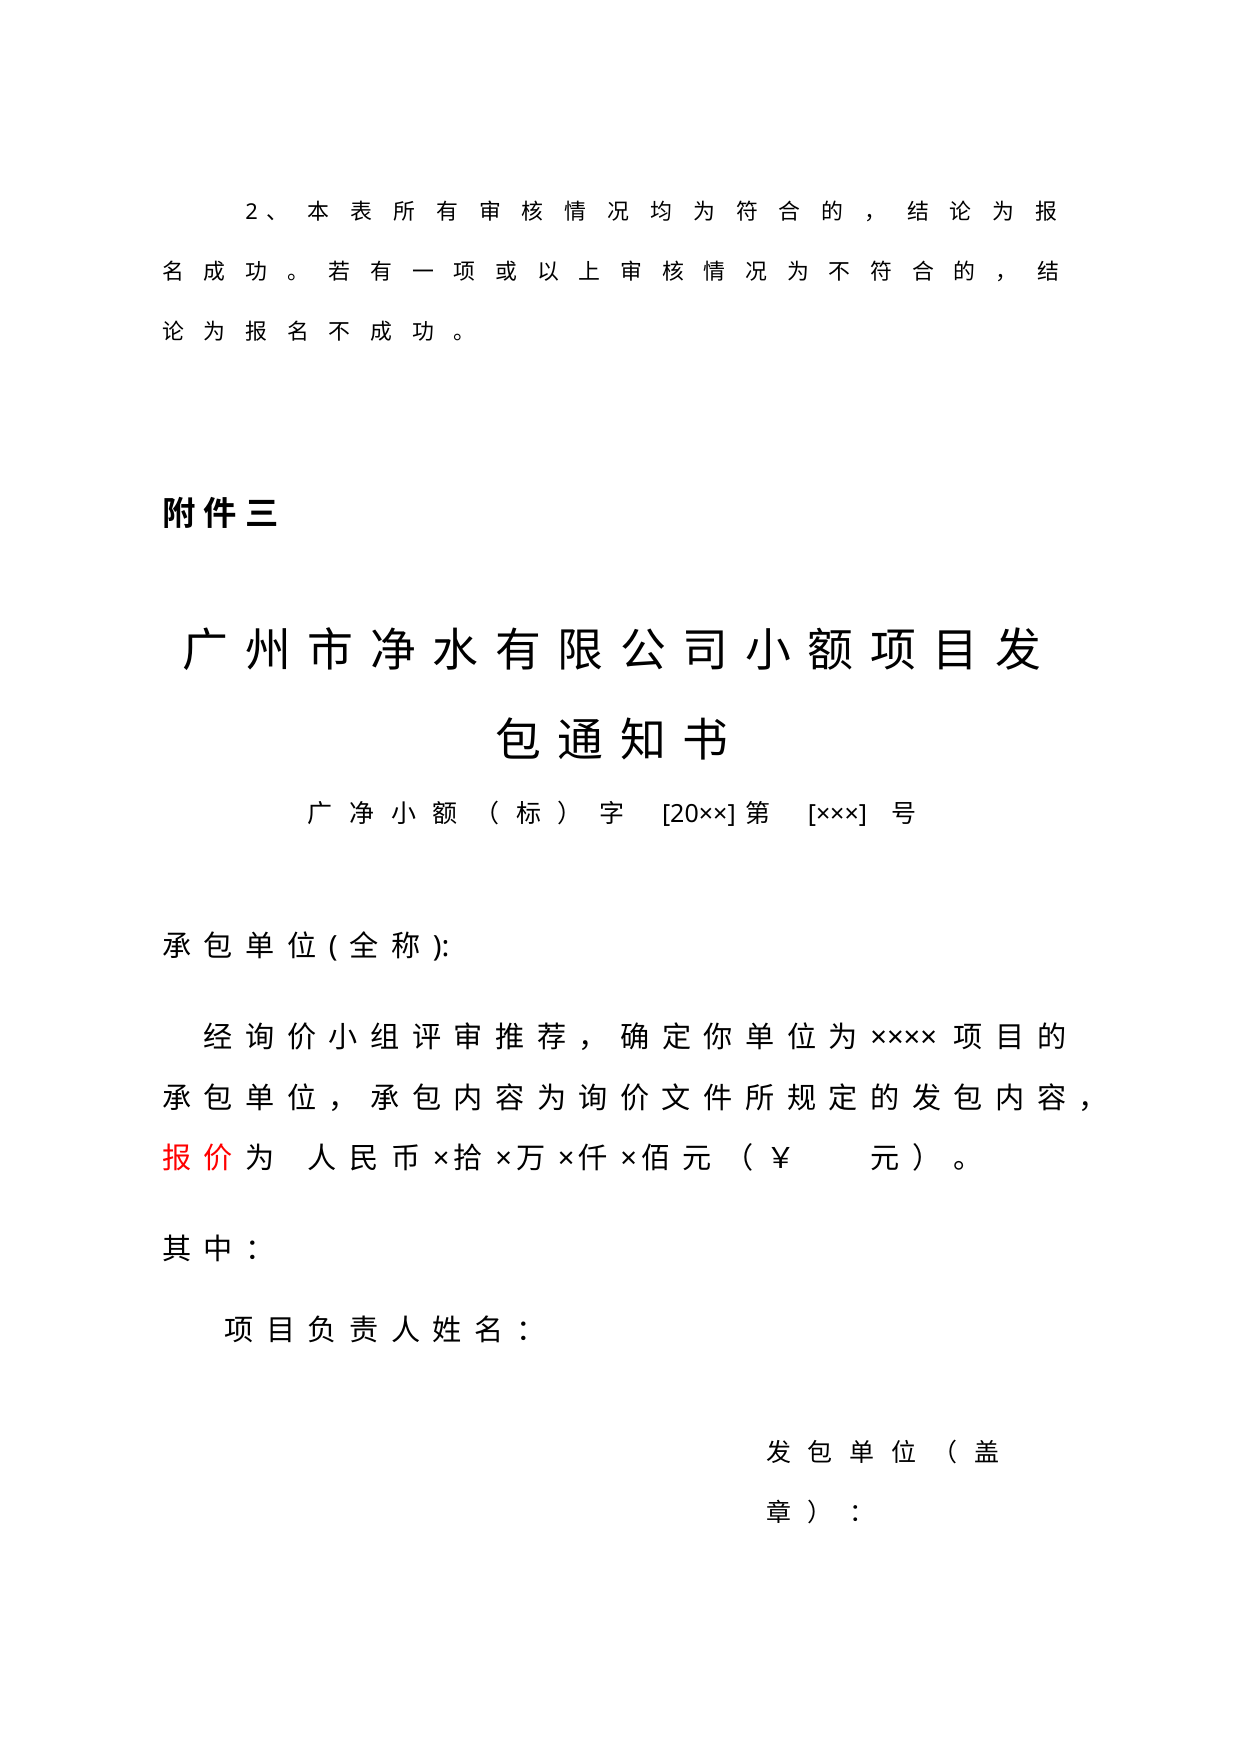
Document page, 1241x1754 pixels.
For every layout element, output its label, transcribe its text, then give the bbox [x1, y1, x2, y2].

text 项目负责人姓名： [162, 1298, 1078, 1358]
text 广州市净水有限公司小额项目发包通知书 [162, 601, 1078, 782]
text 广净小额（标）字 [20××] 第 [×××] 号 [162, 782, 1078, 842]
text 承包单位(全称): [162, 913, 1078, 974]
text 其中： [162, 1217, 1078, 1277]
text 发包单位（盖章）： [762, 1421, 1078, 1541]
text 附件三 [162, 481, 1078, 541]
list 本表所有审核情况均为符合的，结论为报名成功。若有一项或以上审核情况为不符合的，结论为报名不成功。 [162, 179, 1078, 360]
text 经询价小组评审推荐，确定你单位为××××项目的承包单位，承包内容为询价文件所规定的发包内容，报价为 人民币×拾×万×仟×佰元（￥ 元）。 [162, 1005, 1078, 1186]
